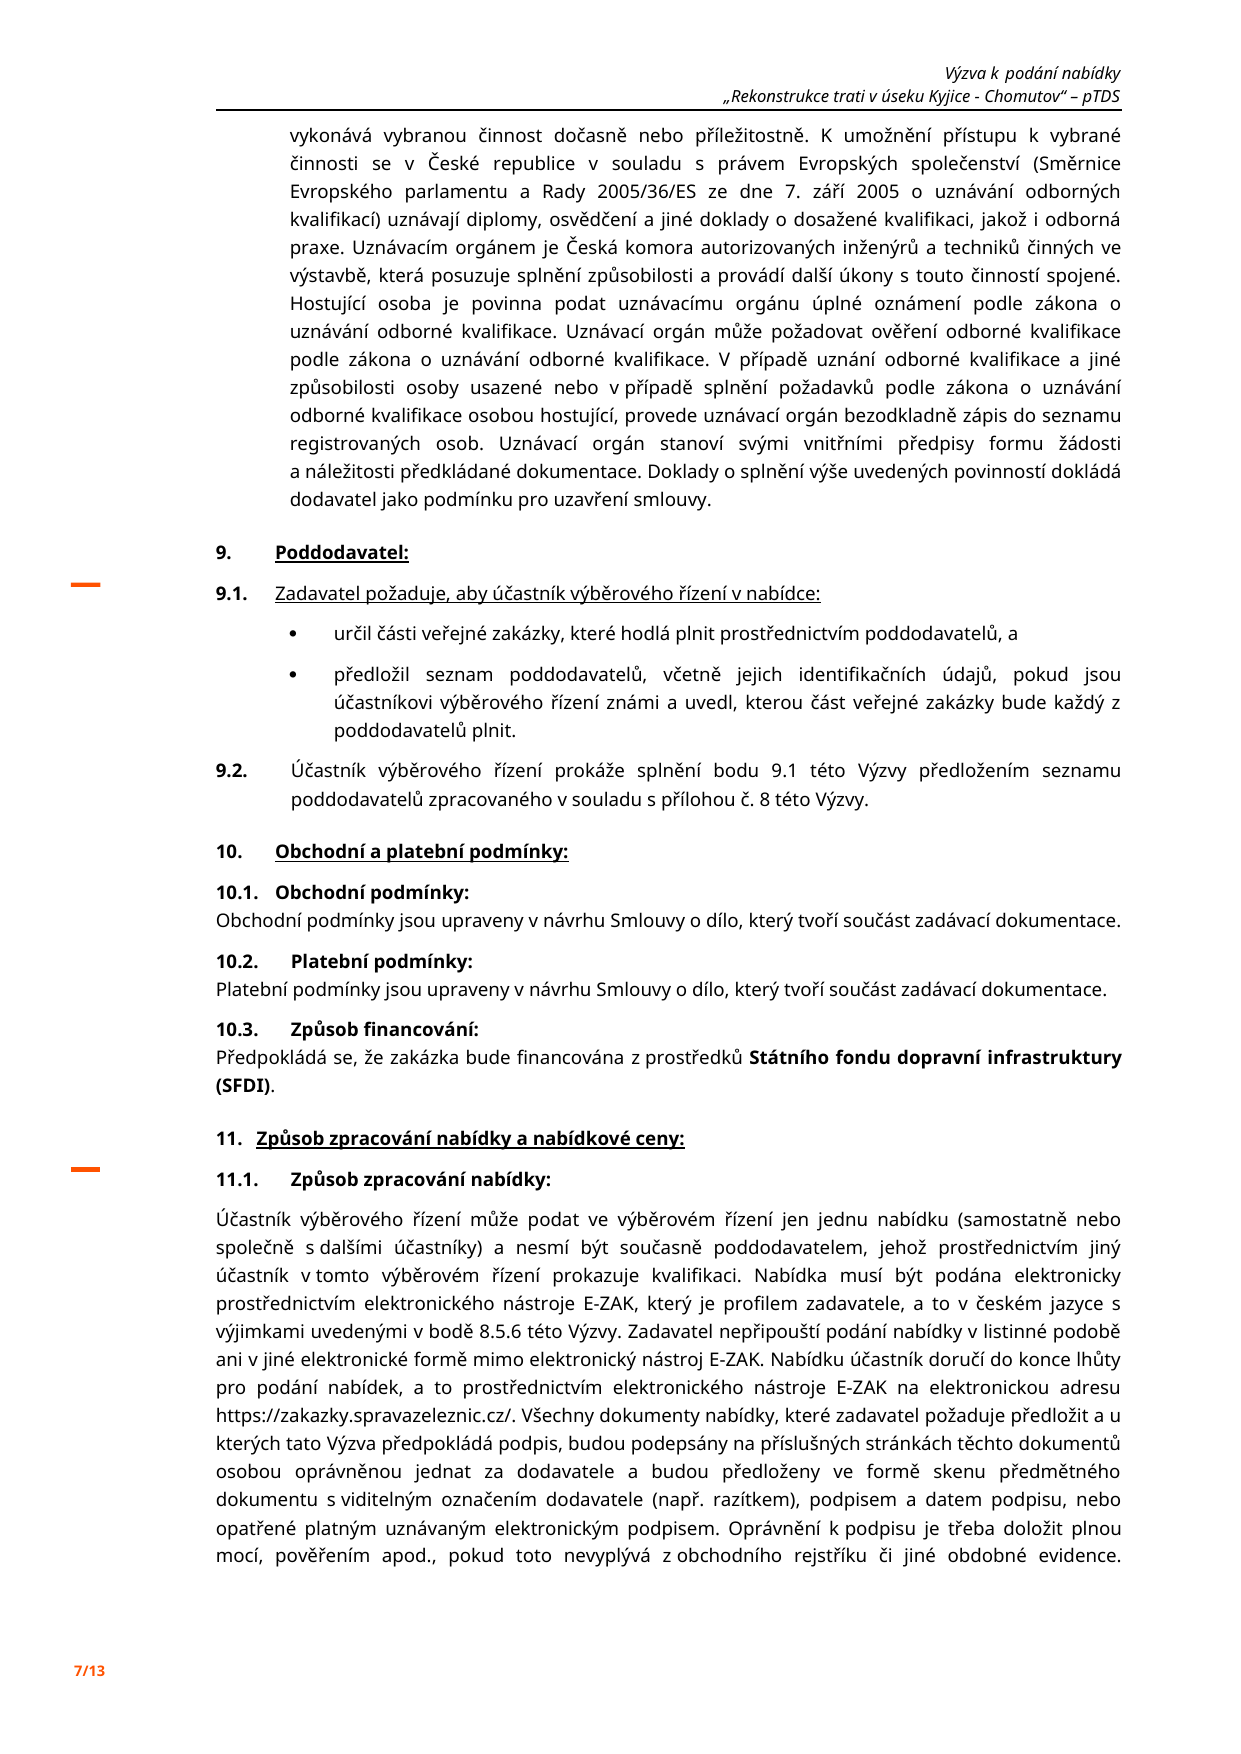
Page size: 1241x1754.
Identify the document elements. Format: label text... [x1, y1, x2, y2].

list Platební podmínky: [216, 948, 1122, 973]
list určil části veřejné zakázky, které hodlá plnit prostřednictvím poddodavatelů, a [289, 621, 1122, 646]
text Platební podmínky jsou upraveny v návrhu Smlouvy o dílo, který tvoří součást zadávací dokumentace. [216, 976, 1122, 1001]
list Obchodní a platební podmínky: [216, 839, 1122, 864]
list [245, 122, 1122, 512]
list Způsob zpracování nabídky: [216, 1166, 1122, 1192]
text Obchodní podmínky jsou upraveny v návrhu Smlouvy o dílo, který tvoří součást zadávací dokumentace. [216, 907, 1122, 933]
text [216, 1207, 1122, 1568]
text Předpokládá se, že zakázka bude financována z prostředků Státního fondu dopravní infrastruktury (SFDI). [216, 1044, 1122, 1098]
list předložil seznam poddodavatelů, včetně jejich identifikačních údajů, pokud jsou účastníkovi výběrového řízení známi a uvedl, kterou část veřejné zakázky bude každý z poddodavatelů plnit. [289, 661, 1122, 743]
list Účastník výběrového řízení prokáže splnění bodu 9.1 této Výzvy předložením seznamu poddodavatelů zpracovaného v souladu s přílohou č. 8 této Výzvy. [216, 758, 1122, 811]
list Způsob zpracování nabídky a nabídkové ceny: [216, 1126, 1122, 1151]
list Obchodní podmínky: [216, 879, 1122, 905]
list Zadavatel požaduje, aby účastník výběrového řízení v nabídce: [216, 580, 1122, 606]
list Způsob financování: [216, 1016, 1122, 1042]
list Poddodavatel: [216, 540, 1122, 565]
